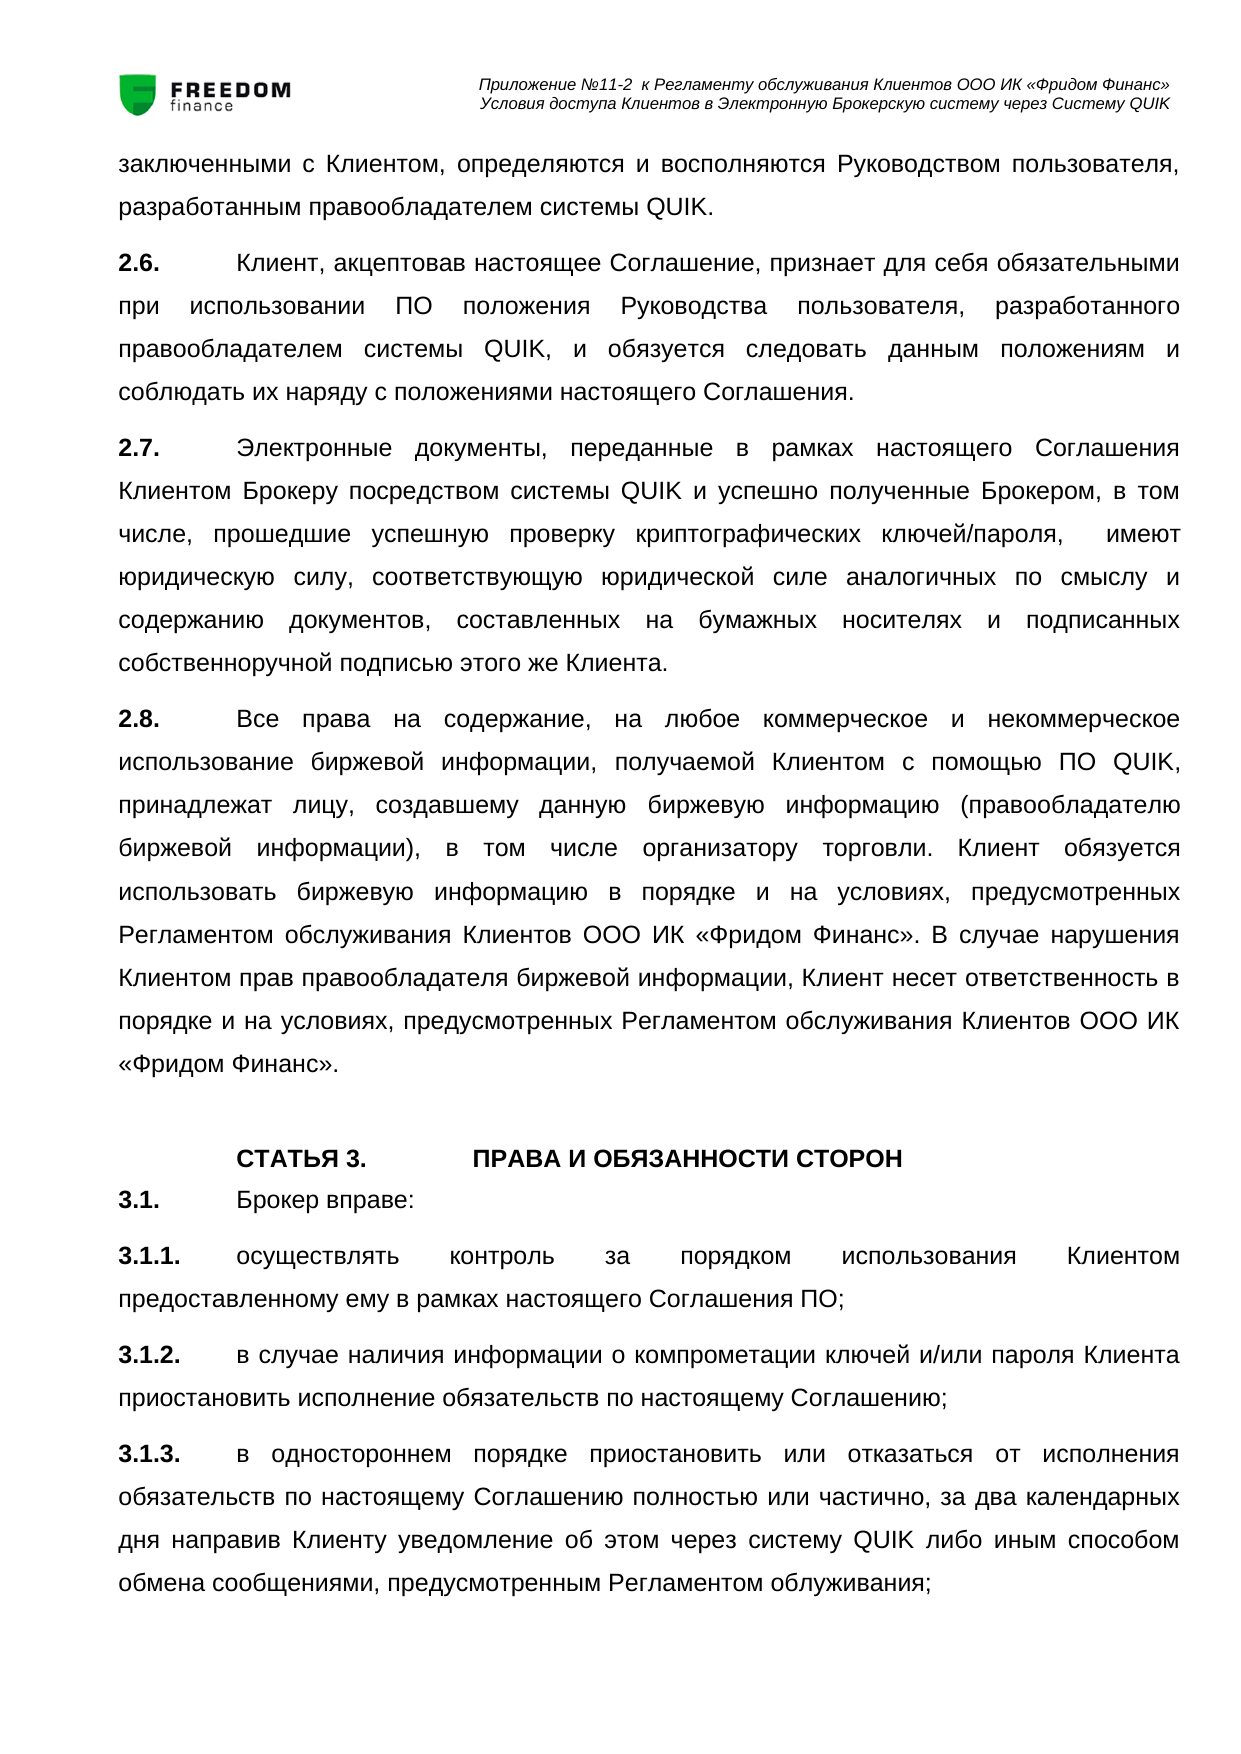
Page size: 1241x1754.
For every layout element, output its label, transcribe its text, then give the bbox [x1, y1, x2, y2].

list Электронные документы, переданные в рамках настоящего Соглашения Клиентом Брокеру посредством системы QUIK и успешно полученные Брокером, в том числе, прошедшие успешную проверку криптографических ключей/пароля, имеют юридическую силу, соответствующую юридической силе аналогичных по смыслу и содержанию документов, составленных на бумажных носителях и подписанных собственноручной подписью этого же Клиента. [118, 433, 1181, 677]
list в случае наличия информации о компрометации ключей и/или пароля Клиента приостановить исполнение обязательств по настоящему Соглашению; [118, 1340, 1181, 1412]
list Права и обязанности сторон [236, 1148, 1168, 1173]
picture [118, 74, 294, 116]
list Клиент, акцептовав настоящее Соглашение, признает для себя обязательными при использовании ПО положения Руководства пользователя, разработанного правообладателем системы QUIK, и обязуется следовать данным положениям и соблюдать их наряду с положениями настоящего Соглашения. [118, 248, 1181, 406]
list Все права на содержание, на любое коммерческое и некоммерческое использование биржевой информации, получаемой Клиентом с помощью ПО QUIK, принадлежат лицу, создавшему данную биржевую информацию (правообладателю биржевой информации), в том числе организатору торговли. Клиент обязуется использовать биржевую информацию в порядке и на условиях, предусмотренных Регламентом обслуживания Клиентов ООО ИК «Фридом Финанс». В случае нарушения Клиентом прав правообладателя биржевой информации, Клиент несет ответственность в порядке и на условиях, предусмотренных Регламентом обслуживания Клиентов ООО ИК «Фридом Финанс». [118, 704, 1181, 1078]
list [118, 149, 1181, 221]
list осуществлять контроль за порядком использования Клиентом предоставленному ему в рамках настоящего Соглашения ПО; [118, 1241, 1181, 1313]
list Брокер вправе: [118, 1186, 1181, 1214]
list в одностороннем порядке приостановить или отказаться от исполнения обязательств по настоящему Соглашению полностью или частично, за два календарных дня направив Клиенту уведомление об этом через систему QUIK либо иным способом обмена сообщениями, предусмотренным Регламентом облуживания; [118, 1439, 1181, 1597]
